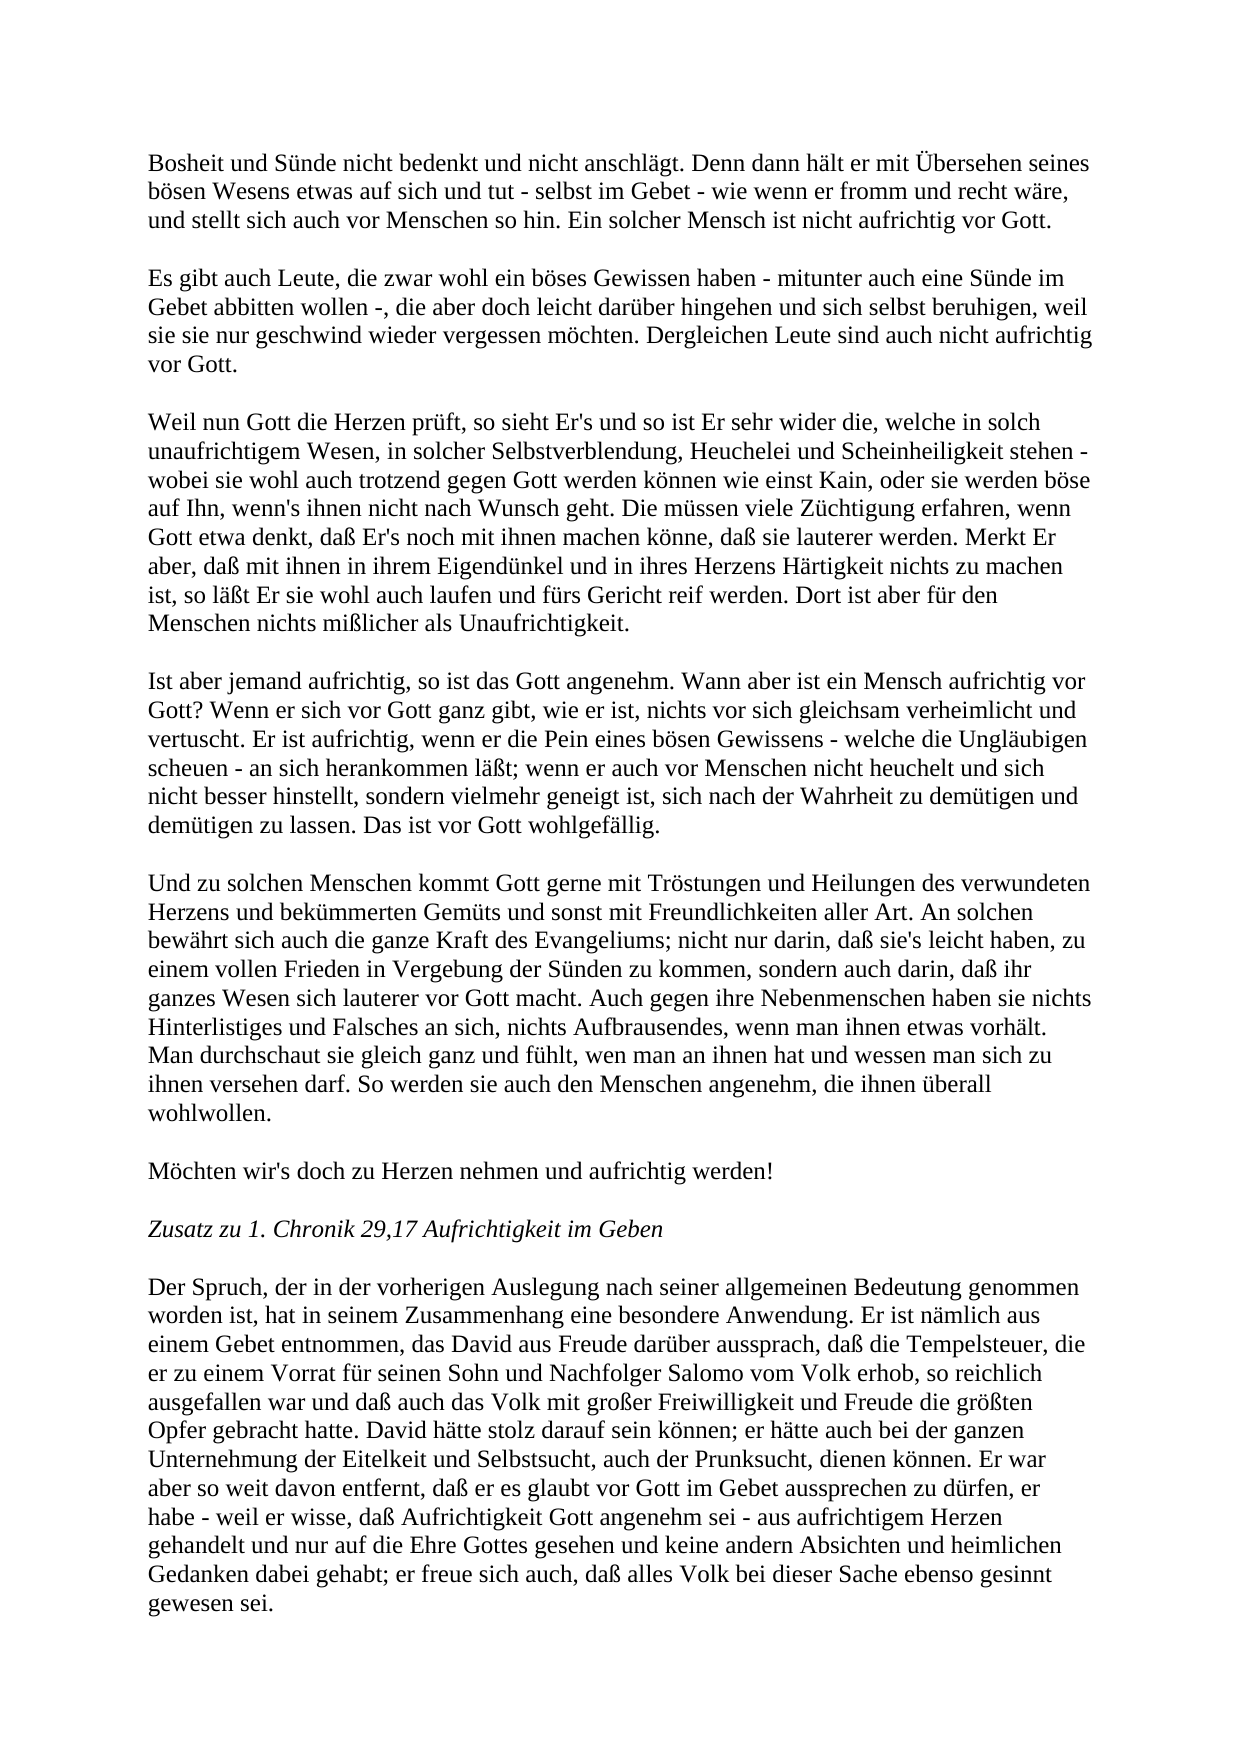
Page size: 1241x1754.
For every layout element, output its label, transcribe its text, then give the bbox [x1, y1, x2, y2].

text Es gibt auch Leute, die zwar wohl ein böses Gewissen haben - mitunter auch eine Sünde im Gebet abbitten wollen -, die aber doch leicht darüber hingehen und sich selbst beruhigen, weil sie sie nur geschwind wieder vergessen möchten. Dergleichen Leute sind auch nicht aufrichtig vor Gott. [148, 263, 1093, 378]
text Weil nun Gott die Herzen prüft, so sieht Er's und so ist Er sehr wider die, welche in solch unaufrichtigem Wesen, in solcher Selbstverblendung, Heuchelei und Scheinheiligkeit stehen - wobei sie wohl auch trotzend gegen Gott werden können wie einst Kain, oder sie werden böse auf Ihn, wenn's ihnen nicht nach Wunsch geht. Die müssen viele Züchtigung erfahren, wenn Gott etwa denkt, daß Er's noch mit ihnen machen könne, daß sie lauterer werden. Merkt Er aber, daß mit ihnen in ihrem Eigendünkel und in ihres Herzens Härtigkeit nichts zu machen ist, so läßt Er sie wohl auch laufen und fürs Gericht reif werden. Dort ist aber für den Menschen nichts mißlicher als Unaufrichtigkeit. [148, 407, 1093, 637]
text Der Spruch, der in der vorherigen Auslegung nach seiner allgemeinen Bedeutung genommen worden ist, hat in seinem Zusammenhang eine besondere Anwendung. Er ist nämlich aus einem Gebet entnommen, das David aus Freude darüber aussprach, daß die Tempelsteuer, die er zu einem Vorrat für seinen Sohn und Nachfolger Salomo vom Volk erhob, so reichlich ausgefallen war und daß auch das Volk mit großer Freiwilligkeit und Freude die größten Opfer gebracht hatte. David hätte stolz darauf sein können; er hätte auch bei der ganzen Unternehmung der Eitelkeit und Selbstsucht, auch der Prunksucht, dienen können. Er war aber so weit davon entfernt, daß er es glaubt vor Gott im Gebet aussprechen zu dürfen, er habe - weil er wisse, daß Aufrichtigkeit Gott angenehm sei - aus aufrichtigem Herzen gehandelt und nur auf die Ehre Gottes gesehen und keine andern Absichten und heimlichen Gedanken dabei gehabt; er freue sich auch, daß alles Volk bei dieser Sache ebenso gesinnt gewesen sei. [148, 1272, 1093, 1617]
text Zusatz zu 1. Chronik 29,17 Aufrichtigkeit im Geben [148, 1214, 1093, 1243]
text Möchten wir's doch zu Herzen nehmen und aufrichtig werden! [148, 1156, 1093, 1185]
text Ist aber jemand aufrichtig, so ist das Gott angenehm. Wann aber ist ein Mensch aufrichtig vor Gott? Wenn er sich vor Gott ganz gibt, wie er ist, nichts vor sich gleichsam verheimlicht und vertuscht. Er ist aufrichtig, wenn er die Pein eines bösen Gewissens - welche die Ungläubigen scheuen - an sich herankommen läßt; wenn er auch vor Menschen nicht heuchelt und sich nicht besser hinstellt, sondern vielmehr geneigt ist, sich nach der Wahrheit zu demütigen und demütigen zu lassen. Das ist vor Gott wohlgefällig. [148, 666, 1093, 839]
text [148, 148, 1093, 234]
text Und zu solchen Menschen kommt Gott gerne mit Tröstungen und Heilungen des verwundeten Herzens und bekümmerten Gemüts und sonst mit Freundlichkeiten aller Art. An solchen bewährt sich auch die ganze Kraft des Evangeliums; nicht nur darin, daß sie's leicht haben, zu einem vollen Frieden in Vergebung der Sünden zu kommen, sondern auch darin, daß ihr ganzes Wesen sich lauterer vor Gott macht. Auch gegen ihre Nebenmenschen haben sie nichts Hinterlistiges und Falsches an sich, nichts Aufbrausendes, wenn man ihnen etwas vorhält. Man durchschaut sie gleich ganz und fühlt, wen man an ihnen hat und wessen man sich zu ihnen versehen darf. So werden sie auch den Menschen angenehm, die ihnen überall wohlwollen. [148, 868, 1093, 1127]
